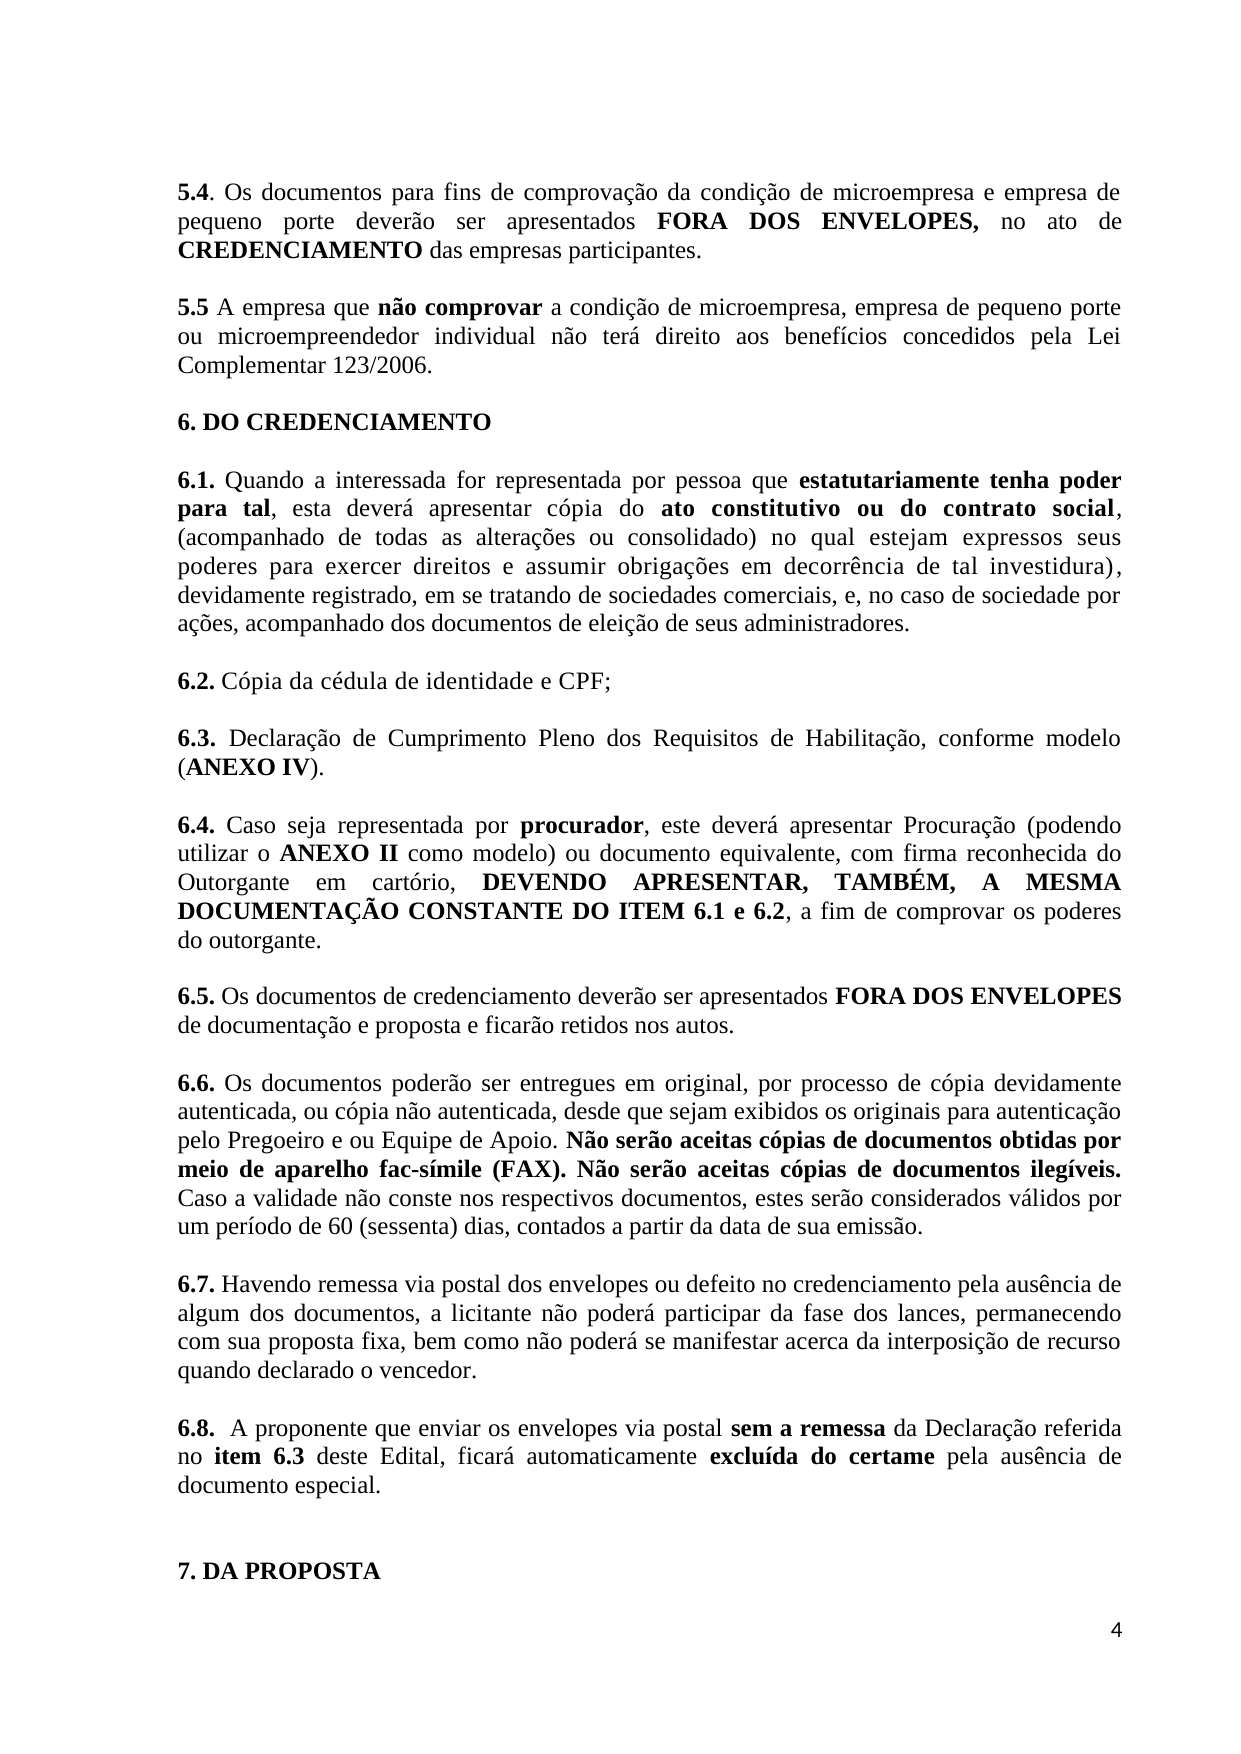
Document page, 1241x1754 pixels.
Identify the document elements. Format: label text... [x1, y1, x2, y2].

text 6.4. Caso seja representada por procurador, este deverá apresentar Procuração (podendo utilizar o ANEXO II como modelo) ou documento equivalente, com firma reconhecida do Outorgante em cartório, DEVENDO APRESENTAR, TAMBÉM, A MESMA DOCUMENTAÇÃO CONSTANTE DO ITEM 6.1 e 6.2, a fim de comprovar os poderes do outorgante. [177, 810, 1122, 953]
text 5.4. Os documentos para fins de comprovação da condição de microempresa e empresa de pequeno porte deverão ser apresentados FORA DOS ENVELOPES, no ato de CREDENCIAMENTO das empresas participantes. [177, 177, 1122, 263]
text 6.7. Havendo remessa via postal dos envelopes ou defeito no credenciamento pela ausência de algum dos documentos, a licitante não poderá participar da fase dos lances, permanecendo com sua proposta fixa, bem como não poderá se manifestar acerca da interposição de recurso quando declarado o vencedor. [177, 1269, 1122, 1384]
text 6.8. A proponente que enviar os envelopes via postal sem a remessa da Declaração referida no item 6.3 deste Edital, ficará automaticamente excluída do certame pela ausência de documento especial. [177, 1413, 1122, 1499]
text 6. DO CREDENCIAMENTO [177, 407, 1122, 436]
text 6.2. Cópia da cédula de identidade e CPF; [177, 666, 1122, 695]
text 5.5 A empresa que não comprovar a condição de microempresa, empresa de pequeno porte ou microempreendedor individual não terá direito aos benefícios concedidos pela Lei Complementar 123/2006. [177, 292, 1122, 378]
text 6.3. Declaração de Cumprimento Pleno dos Requisitos de Habilitação, conforme modelo (ANEXO IV). [177, 723, 1122, 781]
text 6.5. Os documentos de credenciamento deverão ser apresentados FORA DOS ENVELOPES de documentação e proposta e ficarão retidos nos autos. [177, 981, 1122, 1039]
text 6.1. Quando a interessada for representada por pessoa que estatutariamente tenha poder para tal, esta deverá apresentar cópia do ato constitutivo ou do contrato social, (acompanhado de todas as alterações ou consolidado) no qual estejam expressos seus poderes para exercer direitos e assumir obrigações em decorrência de tal investidura), devidamente registrado, em se tratando de sociedades comerciais, e, no caso de sociedade por ações, acompanhado dos documentos de eleição de seus administradores. [177, 465, 1122, 637]
text 7. DA PROPOSTA [177, 1556, 1122, 1585]
text 6.6. Os documentos poderão ser entregues em original, por processo de cópia devidamente autenticada, ou cópia não autenticada, desde que sejam exibidos os originais para autenticação pelo Pregoeiro e ou Equipe de Apoio. Não serão aceitas cópias de documentos obtidas por meio de aparelho fac-símile (FAX). Não serão aceitas cópias de documentos ilegíveis. Caso a validade não conste nos respectivos documentos, estes serão considerados válidos por um período de 60 (sessenta) dias, contados a partir da data de sua emissão. [177, 1068, 1122, 1240]
